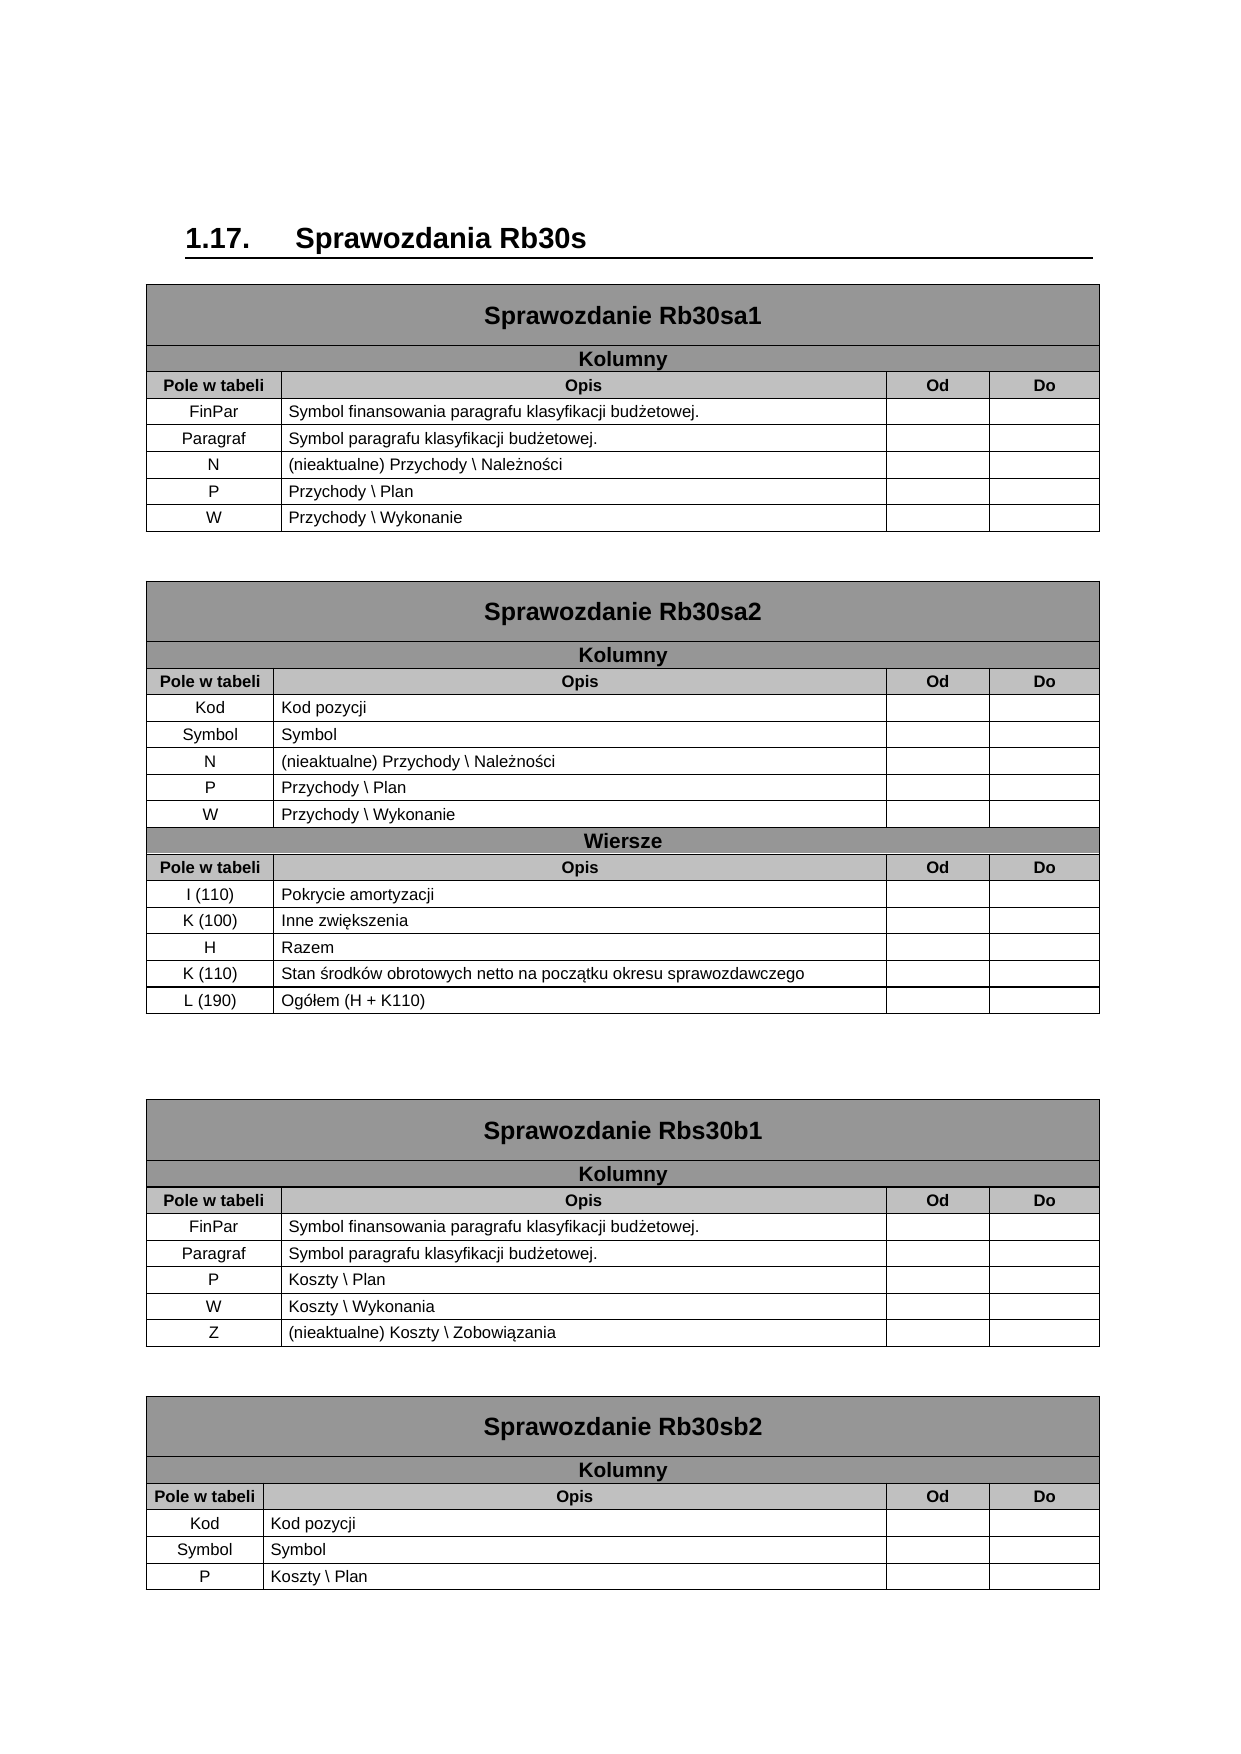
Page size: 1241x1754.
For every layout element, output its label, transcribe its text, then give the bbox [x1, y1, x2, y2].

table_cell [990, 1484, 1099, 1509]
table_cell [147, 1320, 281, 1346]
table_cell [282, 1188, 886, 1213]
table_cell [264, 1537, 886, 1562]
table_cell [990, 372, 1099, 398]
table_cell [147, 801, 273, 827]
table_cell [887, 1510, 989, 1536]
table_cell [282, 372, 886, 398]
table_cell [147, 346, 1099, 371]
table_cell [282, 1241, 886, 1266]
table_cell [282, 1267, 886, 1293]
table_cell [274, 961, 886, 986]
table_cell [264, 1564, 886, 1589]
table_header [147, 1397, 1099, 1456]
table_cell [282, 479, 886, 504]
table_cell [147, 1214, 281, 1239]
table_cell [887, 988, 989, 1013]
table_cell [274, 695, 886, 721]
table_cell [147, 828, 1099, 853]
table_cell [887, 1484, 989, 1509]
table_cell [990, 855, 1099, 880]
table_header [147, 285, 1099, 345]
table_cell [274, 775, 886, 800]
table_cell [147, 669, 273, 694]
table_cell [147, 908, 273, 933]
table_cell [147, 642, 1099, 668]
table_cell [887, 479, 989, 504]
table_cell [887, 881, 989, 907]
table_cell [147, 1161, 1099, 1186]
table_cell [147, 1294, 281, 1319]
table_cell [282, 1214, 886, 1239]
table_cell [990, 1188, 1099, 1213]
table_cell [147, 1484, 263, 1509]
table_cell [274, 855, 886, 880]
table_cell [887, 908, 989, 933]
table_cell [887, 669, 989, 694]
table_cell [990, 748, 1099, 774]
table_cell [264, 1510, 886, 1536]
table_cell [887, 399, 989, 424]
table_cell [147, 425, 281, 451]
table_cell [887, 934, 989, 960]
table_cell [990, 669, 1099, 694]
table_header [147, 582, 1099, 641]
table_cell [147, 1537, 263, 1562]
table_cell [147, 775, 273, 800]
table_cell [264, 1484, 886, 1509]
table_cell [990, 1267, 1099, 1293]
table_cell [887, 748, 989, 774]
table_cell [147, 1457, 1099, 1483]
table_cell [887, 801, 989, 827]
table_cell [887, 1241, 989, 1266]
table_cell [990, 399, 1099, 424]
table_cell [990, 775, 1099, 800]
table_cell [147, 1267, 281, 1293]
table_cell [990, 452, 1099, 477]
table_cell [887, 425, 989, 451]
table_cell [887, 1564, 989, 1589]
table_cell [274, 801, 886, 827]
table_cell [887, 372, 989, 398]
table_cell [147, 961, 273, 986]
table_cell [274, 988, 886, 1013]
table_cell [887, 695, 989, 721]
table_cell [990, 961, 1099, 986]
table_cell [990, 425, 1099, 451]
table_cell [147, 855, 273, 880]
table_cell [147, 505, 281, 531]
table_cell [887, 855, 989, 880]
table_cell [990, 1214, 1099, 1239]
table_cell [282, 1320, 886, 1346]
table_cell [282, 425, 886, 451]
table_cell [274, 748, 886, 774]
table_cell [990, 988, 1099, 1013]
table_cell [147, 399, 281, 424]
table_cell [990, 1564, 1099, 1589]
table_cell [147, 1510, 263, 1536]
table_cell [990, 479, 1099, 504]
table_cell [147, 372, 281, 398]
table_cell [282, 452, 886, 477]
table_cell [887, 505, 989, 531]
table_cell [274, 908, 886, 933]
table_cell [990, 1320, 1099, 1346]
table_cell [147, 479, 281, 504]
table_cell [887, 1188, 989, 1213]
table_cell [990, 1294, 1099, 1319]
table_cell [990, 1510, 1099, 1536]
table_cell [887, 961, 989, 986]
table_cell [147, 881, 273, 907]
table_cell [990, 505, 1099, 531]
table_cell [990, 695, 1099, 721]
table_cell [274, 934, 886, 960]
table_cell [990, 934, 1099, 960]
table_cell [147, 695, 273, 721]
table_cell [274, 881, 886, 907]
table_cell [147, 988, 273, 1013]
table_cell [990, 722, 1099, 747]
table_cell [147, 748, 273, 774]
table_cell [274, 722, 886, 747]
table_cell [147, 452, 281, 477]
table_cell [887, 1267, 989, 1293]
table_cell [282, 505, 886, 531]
subtitle Sprawozdania Rb30s [185, 222, 1093, 257]
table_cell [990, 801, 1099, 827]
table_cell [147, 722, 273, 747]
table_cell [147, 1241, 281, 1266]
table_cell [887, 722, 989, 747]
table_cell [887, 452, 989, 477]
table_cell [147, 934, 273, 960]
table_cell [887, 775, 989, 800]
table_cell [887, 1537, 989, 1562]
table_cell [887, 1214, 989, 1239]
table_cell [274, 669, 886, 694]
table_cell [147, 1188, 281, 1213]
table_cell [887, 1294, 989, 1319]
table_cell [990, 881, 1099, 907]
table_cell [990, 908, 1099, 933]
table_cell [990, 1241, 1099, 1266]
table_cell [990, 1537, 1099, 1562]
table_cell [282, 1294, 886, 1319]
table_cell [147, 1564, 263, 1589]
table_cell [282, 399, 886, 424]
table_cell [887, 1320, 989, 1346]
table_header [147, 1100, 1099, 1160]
